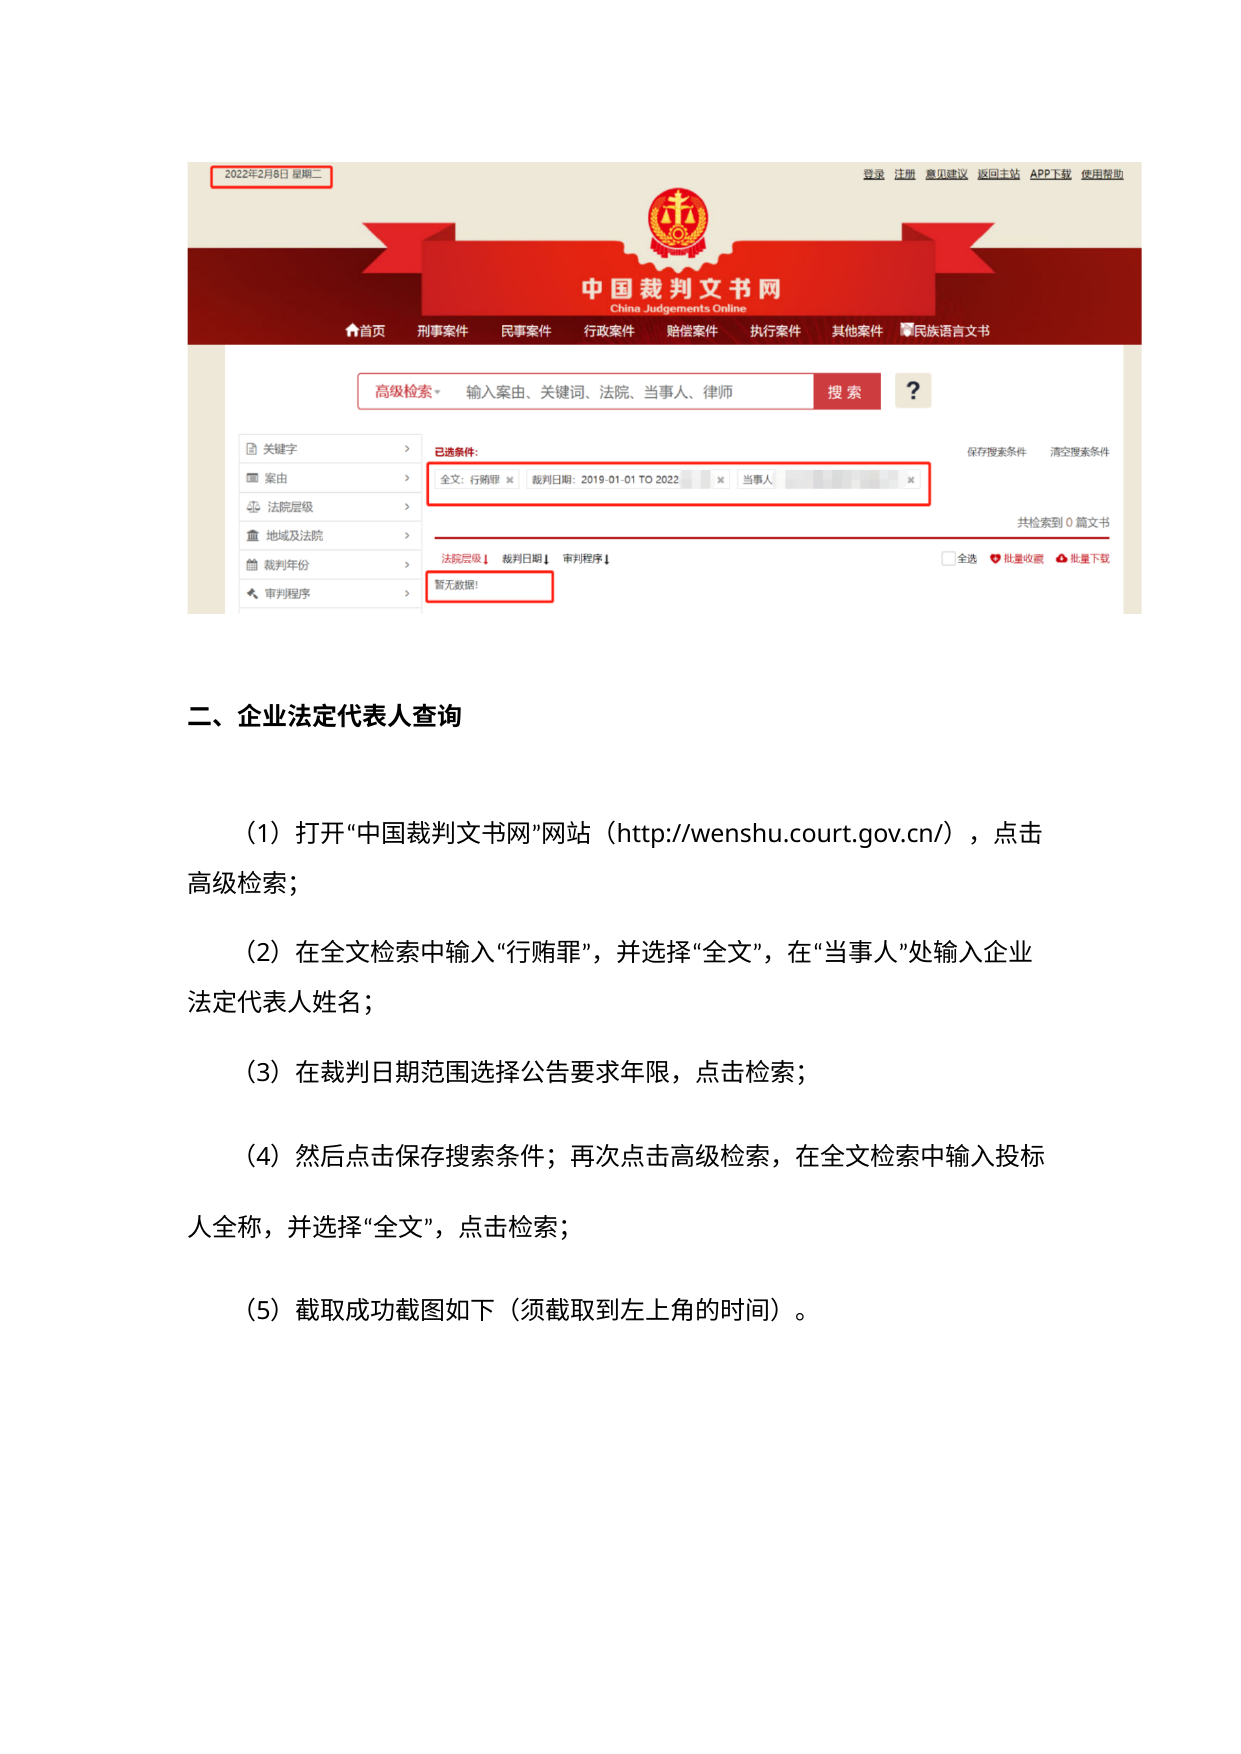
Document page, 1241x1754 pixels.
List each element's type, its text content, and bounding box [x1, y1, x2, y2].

text （5）截取成功截图如下（须截取到左上角的时间）。 [187, 1277, 1053, 1342]
text （1）打开“中国裁判文书网”网站（http://wenshu.court.gov.cn/），点击高级检索； [187, 800, 1053, 900]
text （3）在裁判日期范围选择公告要求年限，点击检索； [187, 1038, 1053, 1103]
text （2）在全文检索中输入“行贿罪”，并选择“全文”，在“当事人”处输入企业法定代表人姓名； [187, 919, 1053, 1019]
text 二、企业法定代表人查询 [187, 614, 1053, 747]
text （4）然后点击保存搜索条件；再次点击高级检索，在全文检索中输入投标人全称，并选择“全文”，点击检索； [187, 1122, 1053, 1258]
picture [187, 162, 1142, 614]
